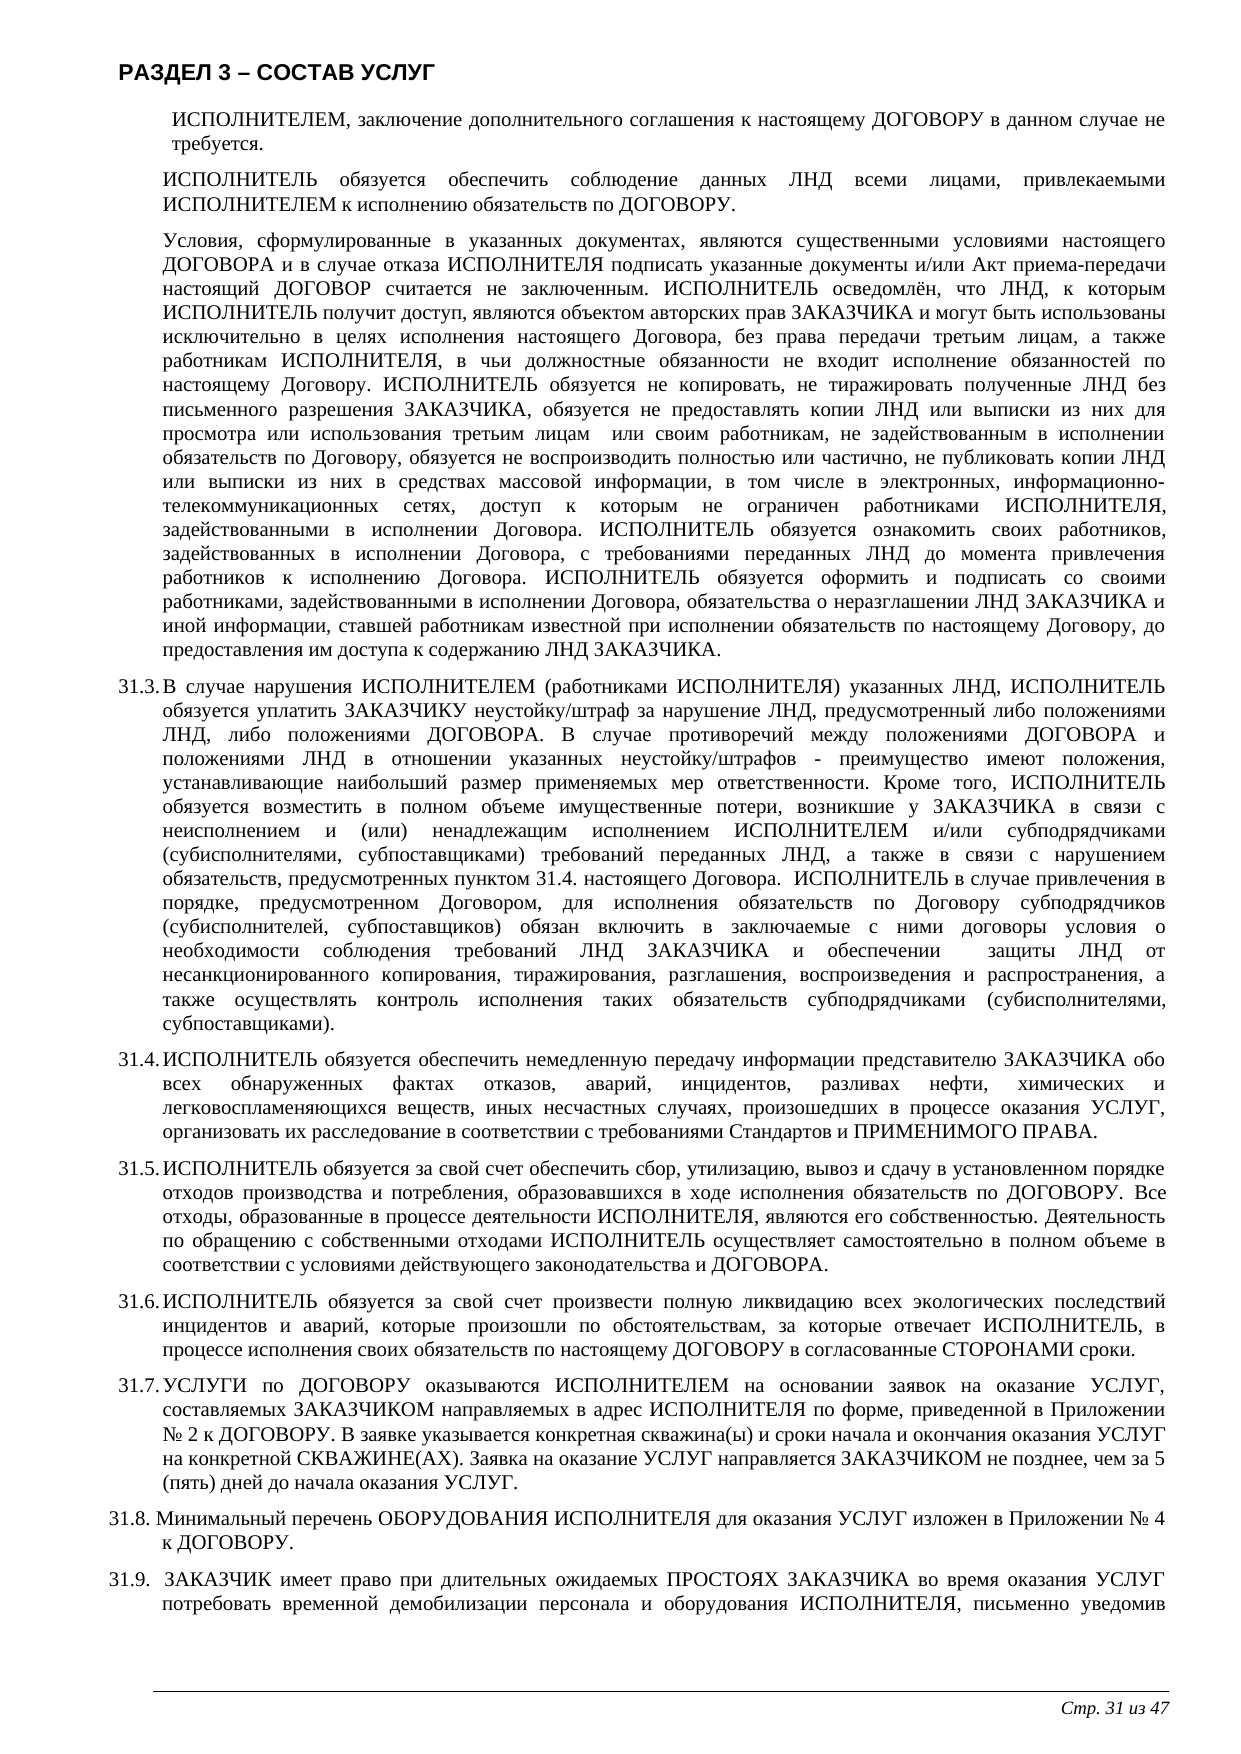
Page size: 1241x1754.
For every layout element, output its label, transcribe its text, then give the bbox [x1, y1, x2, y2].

list ИСПОЛНИТЕЛЬ обязуется обеспечить немедленную передачу информации представителю ЗАКАЗЧИКА обо всех обнаруженных фактах отказов, аварий, инцидентов, разливах нефти, химических и легковоспламеняющихся веществ, иных несчастных случаях, произошедших в процессе оказания УСЛУГ, организовать их расследование в соответствии с требованиями Стандартов и ПРИМЕНИМОГО ПРАВА. [118, 1047, 1167, 1143]
text ИСПОЛНИТЕЛЬ обязуется обеспечить соблюдение данных ЛНД всеми лицами, привлекаемыми ИСПОЛНИТЕЛЕМ к исполнению обязательств по ДОГОВОРУ. [162, 167, 1167, 216]
list ИСПОЛНИТЕЛЬ обязуется за свой счет обеспечить сбор, утилизацию, вывоз и сдачу в установленном порядке отходов производства и потребления, образовавшихся в ходе исполнения обязательств по ДОГОВОРУ. Все отходы, образованные в процессе деятельности ИСПОЛНИТЕЛЯ, являются его собственностью. Деятельность по обращению с собственными отходами ИСПОЛНИТЕЛЬ осуществляет самостоятельно в полном объеме в соответствии с условиями действующего законодательства и ДОГОВОРА. [118, 1156, 1167, 1276]
list ИСПОЛНИТЕЛЬ обязуется за свой счет произвести полную ликвидацию всех экологических последствий инцидентов и аварий, которые произошли по обстоятельствам, за которые отвечает ИСПОЛНИТЕЛЬ, в процессе исполнения своих обязательств по настоящему ДОГОВОРУ в согласованные СТОРОНАМИ сроки. [118, 1289, 1167, 1361]
list Минимальный перечень ОБОРУДОВАНИЯ ИСПОЛНИТЕЛЯ для оказания УСЛУГ изложен в Приложении № 4 к ДОГОВОРУ. [109, 1506, 1167, 1554]
list УСЛУГИ по ДОГОВОРУ оказываются ИСПОЛНИТЕЛЕМ на основании заявок на оказание УСЛУГ, составляемых ЗАКАЗЧИКОМ направляемых в адрес ИСПОЛНИТЕЛЯ по форме, приведенной в Приложении № 2 к ДОГОВОРУ. В заявке указывается конкретная скважина(ы) и сроки начала и окончания оказания УСЛУГ на конкретной СКВАЖИНЕ(АХ). Заявка на оказание УСЛУГ направляется ЗАКАЗЧИКОМ не позднее, чем за 5 (пять) дней до начала оказания УСЛУГ. [118, 1373, 1167, 1494]
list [109, 1567, 1167, 1615]
list В случае нарушения ИСПОЛНИТЕЛЕМ (работниками ИСПОЛНИТЕЛЯ) указанных ЛНД, ИСПОЛНИТЕЛЬ обязуется уплатить ЗАКАЗЧИКУ неустойку/штраф за нарушение ЛНД, предусмотренный либо положениями ЛНД, либо положениями ДОГОВОРА. В случае противоречий между положениями ДОГОВОРА и положениями ЛНД в отношении указанных неустойку/штрафов - преимущество имеют положения, устанавливающие наибольший размер применяемых мер ответственности. Кроме того, ИСПОЛНИТЕЛЬ обязуется возместить в полном объеме имущественные потери, возникшие у ЗАКАЗЧИКА в связи с неисполнением и (или) ненадлежащим исполнением ИСПОЛНИТЕЛЕМ и/или субподрядчиками (субисполнителями, субпоставщиками) требований переданных ЛНД, а также в связи с нарушением обязательств, предусмотренных пунктом 31.4. настоящего Договора. ИСПОЛНИТЕЛЬ в случае привлечения в порядке, предусмотренном Договором, для исполнения обязательств по Договору субподрядчиков (субисполнителей, субпоставщиков) обязан включить в заключаемые с ними договоры условия о необходимости соблюдения требований ЛНД ЗАКАЗЧИКА и обеспечении защиты ЛНД от несанкционированного копирования, тиражирования, разглашения, воспроизведения и распространения, а также осуществлять контроль исполнения таких обязательств субподрядчиками (субисполнителями, субпоставщиками). [118, 674, 1167, 1034]
text Условия, сформулированные в указанных документах, являются существенными условиями настоящего Договора и в случае отказа ИСПОЛНИТЕЛЯ подписать указанные документы и/или Акт приема-передачи настоящий Договор считается не заключенным. ИСПОЛНИТЕЛЬ осведомлён, что ЛНД, к которым ИСПОЛНИТЕЛЬ получит доступ, являются объектом авторских прав ЗАКАЗЧИКА и могут быть использованы исключительно в целях исполнения настоящего Договора, без права передачи третьим лицам, а также работникам ИСПОЛНИТЕЛЯ, в чьи должностные обязанности не входит исполнение обязанностей по настоящему Договору. ИСПОЛНИТЕЛЬ обязуется не копировать, не тиражировать полученные ЛНД без письменного разрешения ЗАКАЗЧИКА, обязуется не предоставлять копии ЛНД или выписки из них для просмотра или использования третьим лицам или своим работникам, не задействованным в исполнении обязательств по Договору, обязуется не воспроизводить полностью или частично, не публиковать копии ЛНД или выписки из них в средствах массовой информации, в том числе в электронных, информационно-телекоммуникационных сетях, доступ к которым не ограничен работниками ИСПОЛНИТЕЛЯ, задействованными в исполнении Договора. ИСПОЛНИТЕЛЬ обязуется ознакомить своих работников, задействованных в исполнении Договора, с требованиями переданных ЛНД до момента привлечения работников к исполнению Договора. ИСПОЛНИТЕЛЬ обязуется оформить и подписать со своими работниками, задействованными в исполнении Договора, обязательства о неразглашении ЛНД ЗАКАЗЧИКА и иной информации, ставшей работникам известной при исполнении обязательств по настоящему Договору, до предоставления им доступа к содержанию ЛНД ЗАКАЗЧИКА. [162, 228, 1167, 661]
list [118, 107, 1167, 155]
